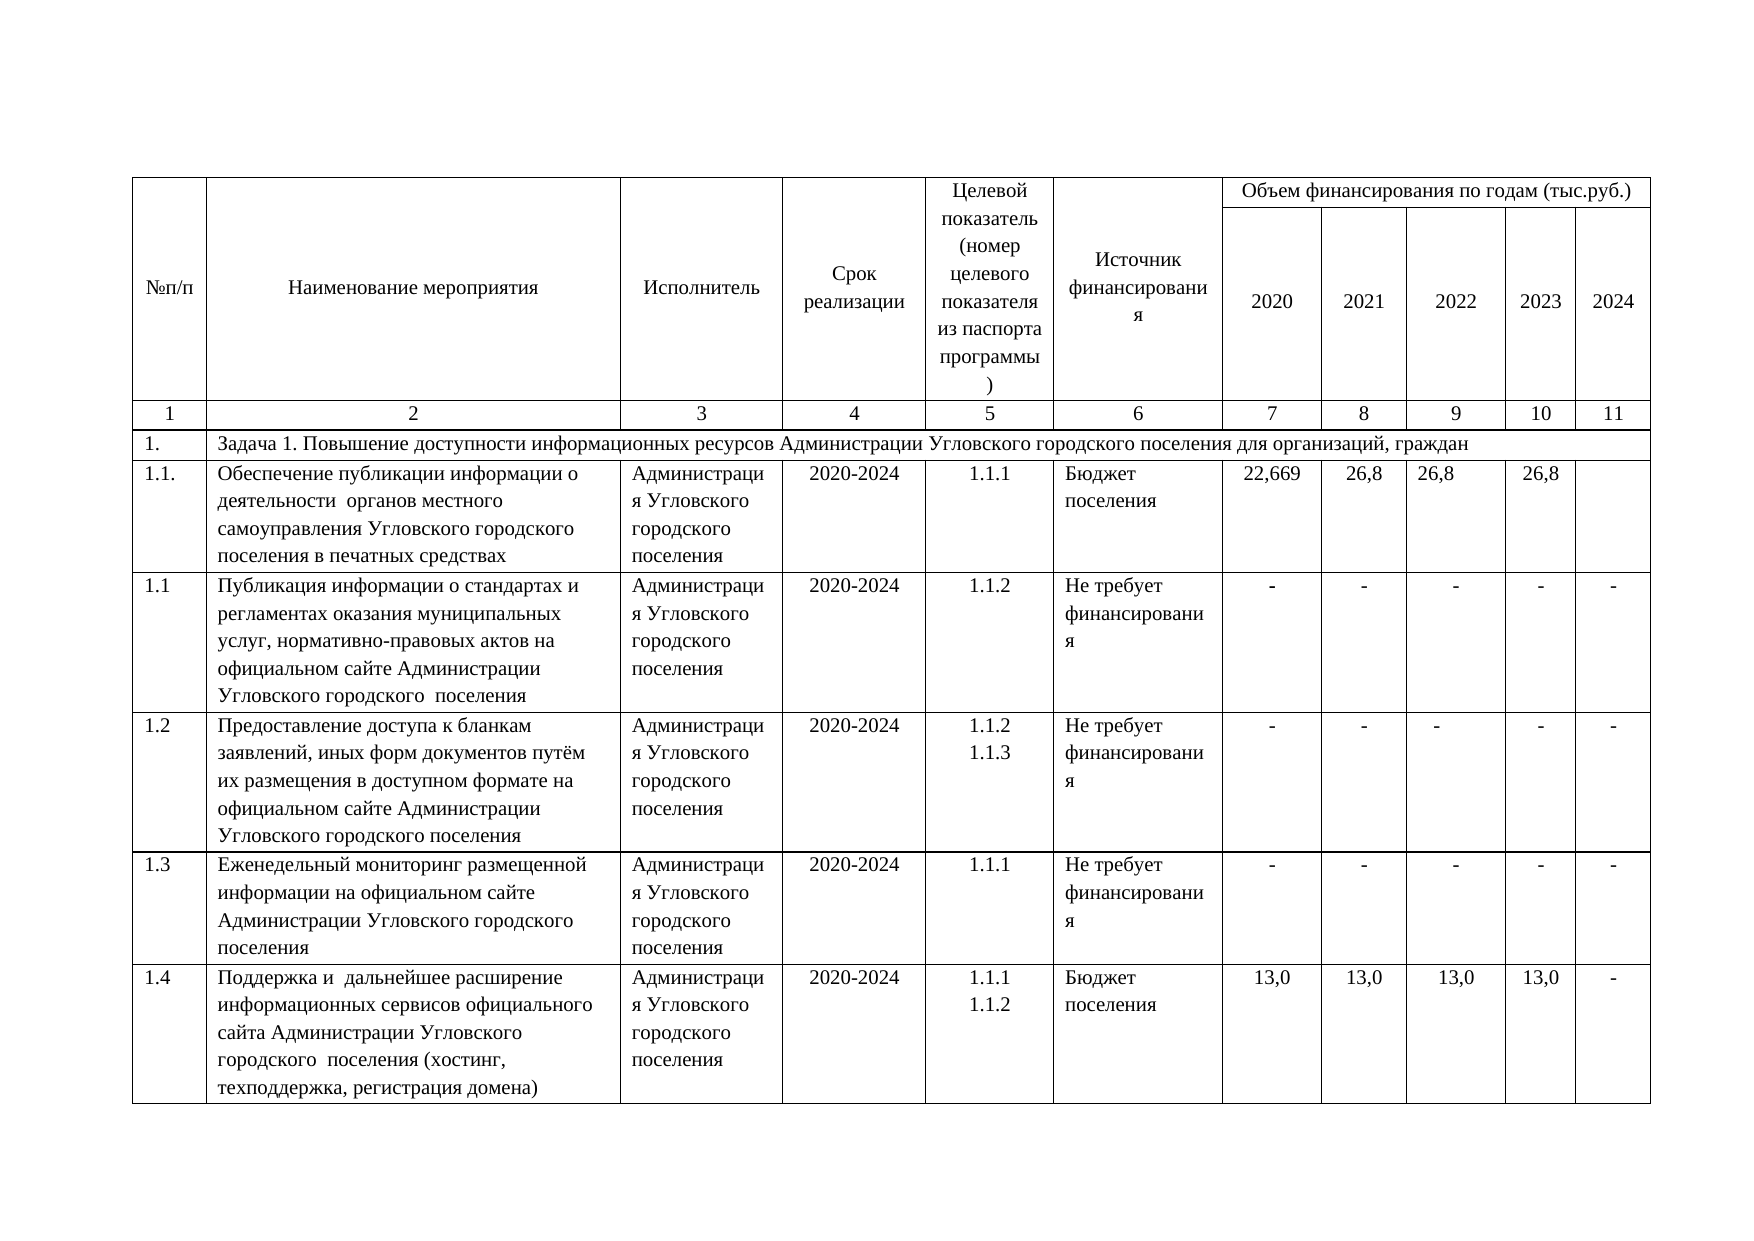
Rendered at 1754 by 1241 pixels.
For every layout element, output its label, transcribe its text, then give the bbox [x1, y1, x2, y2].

table_cell 1.1.2 1.1.3 [926, 713, 1053, 851]
table_cell Бюджет поселения [1054, 461, 1222, 572]
table_cell 26,8 [1322, 461, 1406, 572]
table_header Целевой показатель (номер целевого показателя из паспорта программы) [926, 178, 1053, 400]
table_cell 22,669 [1223, 461, 1321, 572]
table_header №п/п [133, 178, 206, 400]
table_cell 2020-2024 [783, 713, 925, 851]
table_cell 1.2 [133, 713, 206, 851]
table_cell - [1576, 713, 1650, 851]
table_cell 26,8 [1506, 461, 1575, 572]
table_cell 1.1 [133, 573, 206, 712]
table_cell 1 [133, 401, 206, 429]
table_cell 2020-2024 [783, 965, 925, 1103]
table_cell - [1407, 853, 1505, 963]
table_cell 5 [926, 401, 1053, 429]
table_cell Поддержка и дальнейшее расширение информационных сервисов официального сайта Администрации Угловского городского поселения (хостинг, техподдержка, регистрация домена) [207, 965, 620, 1103]
table_cell Еженедельный мониторинг размещенной информации на официальном сайте Администрации Угловского городского поселения [207, 853, 620, 963]
table_cell 1.1. [133, 461, 206, 572]
table_cell - [1506, 573, 1575, 712]
table_cell - [1506, 853, 1575, 963]
table_cell Администрация Угловского городского поселения [621, 461, 782, 572]
table_cell - [1506, 713, 1575, 851]
table_cell - [1223, 713, 1321, 851]
table_header Объем финансирования по годам (тыс.руб.) [1223, 178, 1650, 207]
table_header Срок реализации [783, 178, 925, 400]
table_cell 2021 [1322, 208, 1406, 400]
table_cell 2020-2024 [783, 573, 925, 712]
table_cell - [1322, 713, 1406, 851]
table_cell Не требует финансирования [1054, 573, 1222, 712]
table_cell Обеспечение публикации информации о деятельности органов местного самоуправления Угловского городского поселения в печатных средствах [207, 461, 620, 572]
table_cell 8 [1322, 401, 1406, 429]
table_cell Предоставление доступа к бланкам заявлений, иных форм документов путём их размещения в доступном формате на официальном сайте Администрации Угловского городского поселения [207, 713, 620, 851]
table_cell - [1576, 573, 1650, 712]
table_cell 2022 [1407, 208, 1505, 400]
table_cell 13,0 [1223, 965, 1321, 1103]
table_header Наименование мероприятия [207, 178, 620, 400]
table_cell 1.1.1 [926, 853, 1053, 963]
table_cell 1.1.1 1.1.2 [926, 965, 1053, 1103]
table_cell Администрация Угловского городского поселения [621, 853, 782, 963]
table_cell 13,0 [1506, 965, 1575, 1103]
table_cell 4 [783, 401, 925, 429]
table_cell Не требует финансирования [1054, 713, 1222, 851]
table_cell 2020-2024 [783, 461, 925, 572]
table_cell Администрация Угловского городского поселения [621, 713, 782, 851]
table_cell 1.4 [133, 965, 206, 1103]
table_cell 1. [133, 431, 206, 459]
table_cell 1.1.2 [926, 573, 1053, 712]
table_cell 9 [1407, 401, 1505, 429]
table_cell - [1223, 853, 1321, 963]
table_cell 3 [621, 401, 782, 429]
table_cell 13,0 [1407, 965, 1505, 1103]
table_cell Публикация информации о стандартах и регламентах оказания муниципальных услуг, нормативно-правовых актов на официальном сайте Администрации Угловского городского поселения [207, 573, 620, 712]
table_cell Не требует финансирования [1054, 853, 1222, 963]
table_cell Задача 1. Повышение доступности информационных ресурсов Администрации Угловского городского поселения для организаций, граждан [207, 431, 1650, 459]
table_cell - [1407, 573, 1505, 712]
table_cell 10 [1506, 401, 1575, 429]
table_cell - [1322, 853, 1406, 963]
table_cell 1.3 [133, 853, 206, 963]
table_cell - [1322, 573, 1406, 712]
table_cell 2020 [1223, 208, 1321, 400]
table_cell Администрация Угловского городского поселения [621, 573, 782, 712]
table_cell 6 [1054, 401, 1222, 429]
table_cell 26,8 [1407, 461, 1505, 572]
table_cell 11 [1576, 401, 1650, 429]
table_cell 2023 [1506, 208, 1575, 400]
table_cell 7 [1223, 401, 1321, 429]
table_cell - [1407, 713, 1505, 851]
table_cell - [1576, 853, 1650, 963]
table_cell [1576, 461, 1650, 572]
table_cell Бюджет поселения [1054, 965, 1222, 1103]
table_header Источник финансирования [1054, 178, 1222, 400]
table_cell 2024 [1576, 208, 1650, 400]
table_cell - [1576, 965, 1650, 1103]
table_cell 2 [207, 401, 620, 429]
table_cell 13,0 [1322, 965, 1406, 1103]
table_cell 2020-2024 [783, 853, 925, 963]
table_cell Администрация Угловского городского поселения [621, 965, 782, 1103]
table_cell 1.1.1 [926, 461, 1053, 572]
table_cell - [1223, 573, 1321, 712]
table_header Исполнитель [621, 178, 782, 400]
